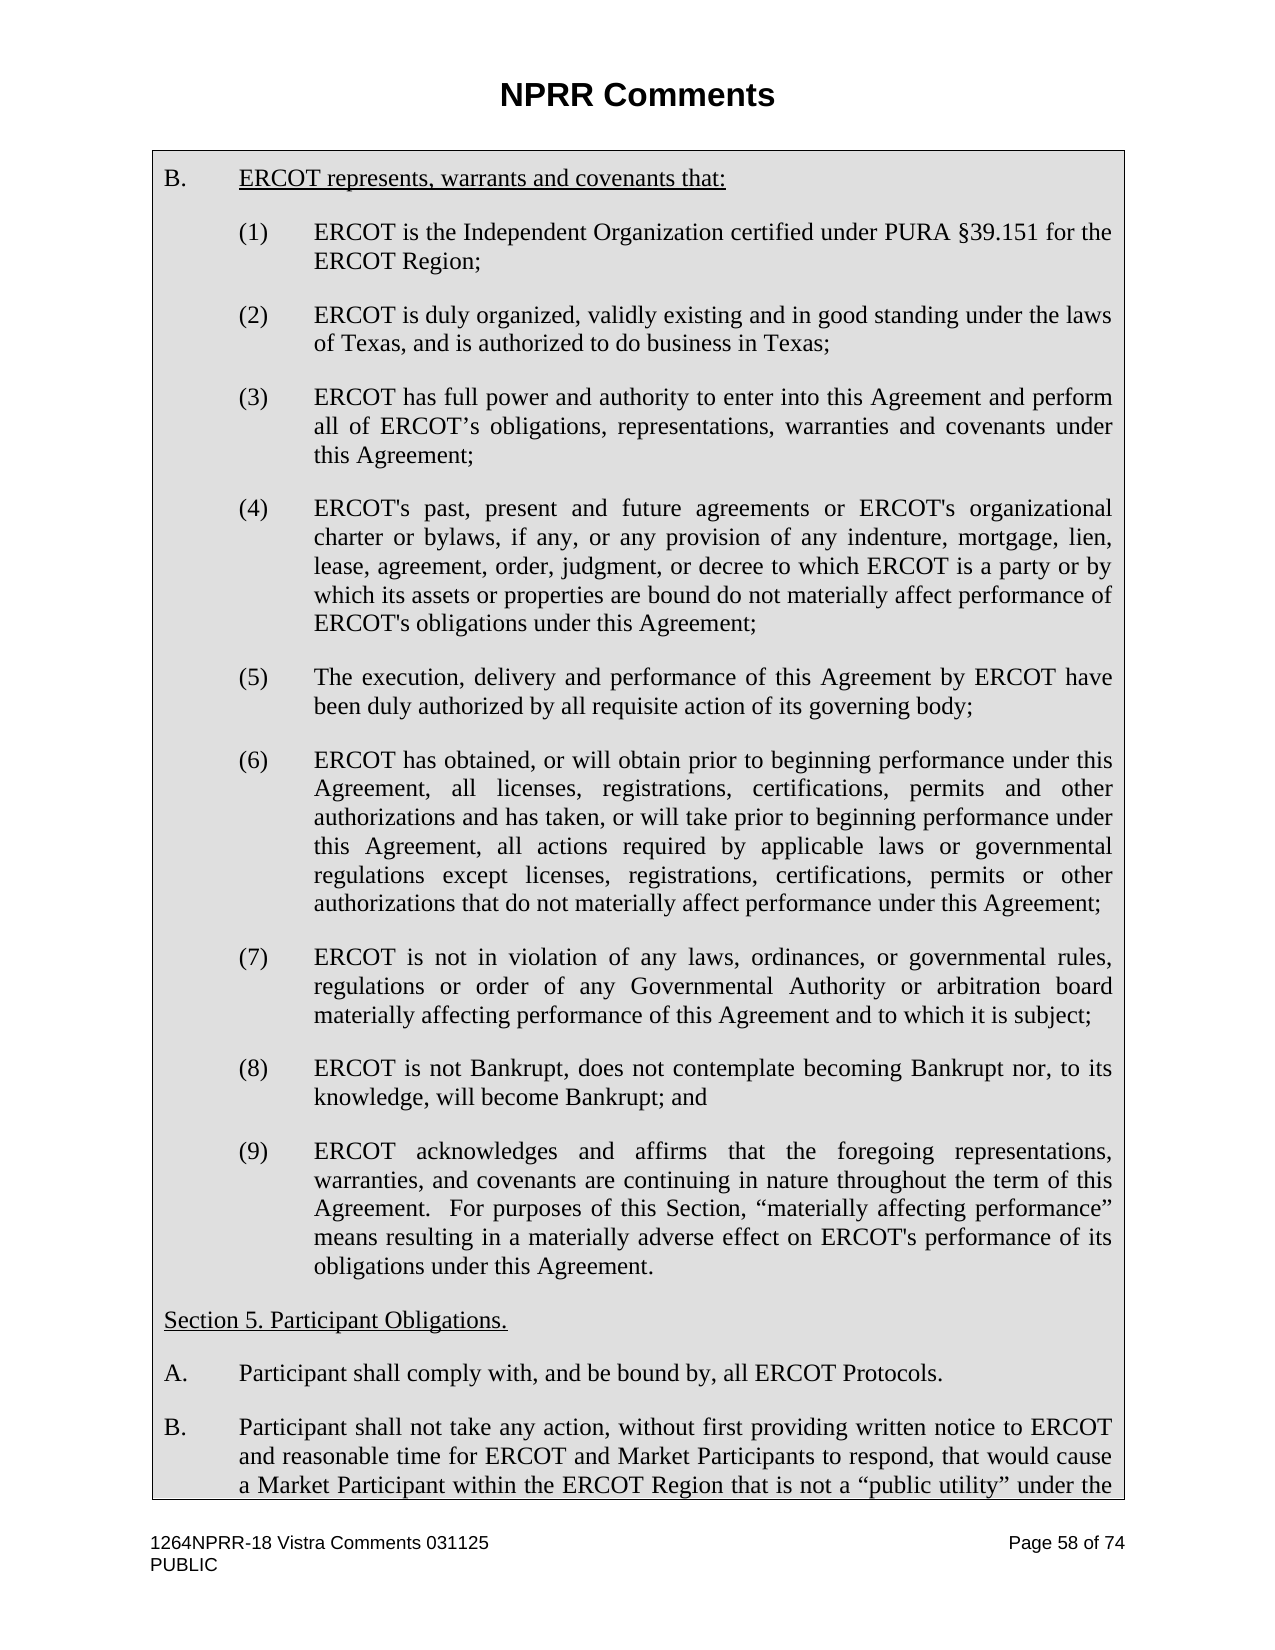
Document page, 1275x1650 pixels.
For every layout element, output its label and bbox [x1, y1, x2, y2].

table_header [153, 151, 1124, 1498]
